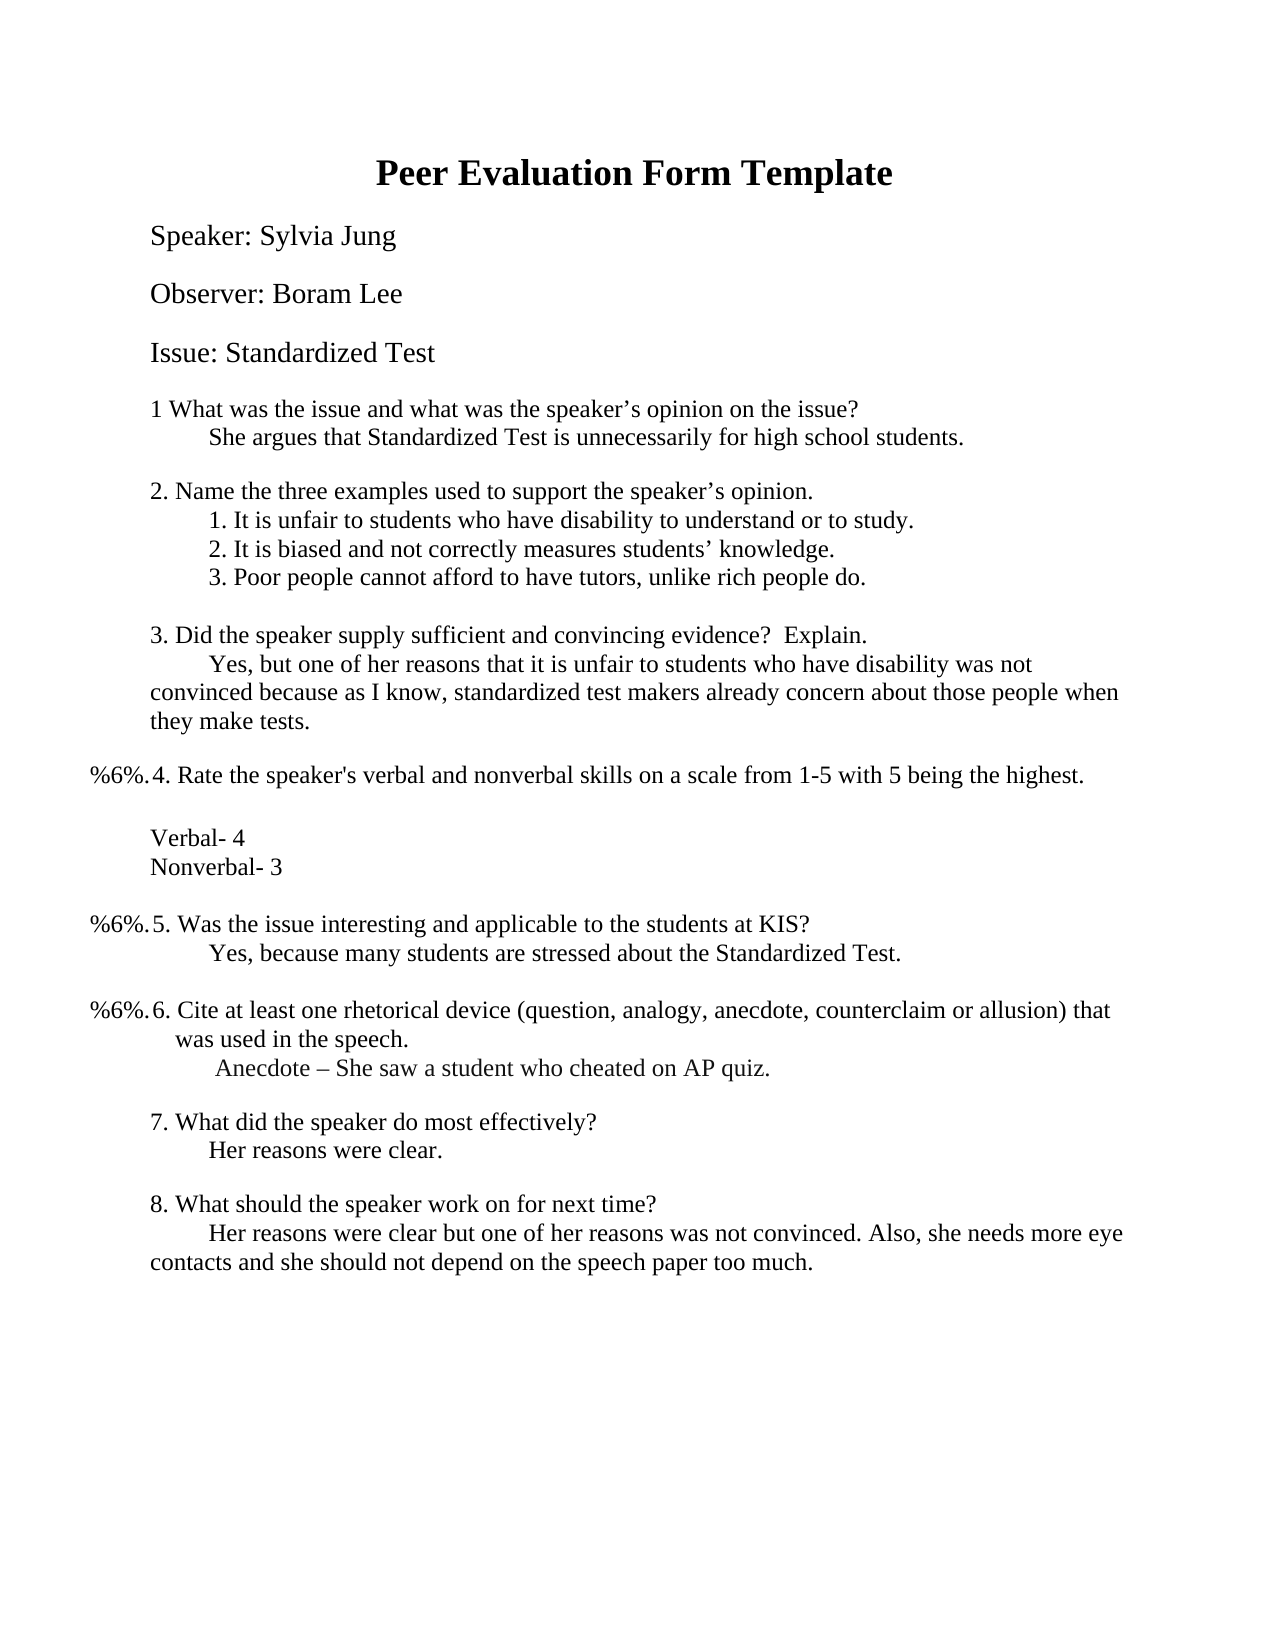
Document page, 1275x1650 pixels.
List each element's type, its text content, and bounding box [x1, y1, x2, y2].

list 6. Cite at least one rhetorical device (question, analogy, anecdote, counterclaim or allusion) that was used in the speech. [150, 995, 1125, 1053]
text She argues that Standardized Test is unnecessarily for high school students. [150, 422, 1125, 451]
text Issue: Standardized Test [150, 335, 1125, 369]
text 2. Name the three examples used to support the speaker’s opinion. [150, 476, 1125, 505]
text Yes, but one of her reasons that it is unfair to students who have disability was not convinced because as I know, standardized test makers already concern about those people when they make tests. [150, 649, 1125, 735]
list 5. Was the issue interesting and applicable to the students at KIS? [150, 909, 1125, 938]
text Yes, because many students are stressed about the Standardized Test. [150, 938, 1125, 967]
text 8. What should the speaker work on for next time? [150, 1189, 1125, 1218]
text 3. Poor people cannot afford to have tutors, unlike rich people do. [150, 562, 1125, 591]
text Peer Evaluation Form Template [150, 150, 1125, 193]
text Nonverbal- 3 [150, 852, 1125, 880]
text 1 What was the issue and what was the speaker’s opinion on the issue? [150, 394, 1125, 422]
text Her reasons were clear. [150, 1135, 1125, 1164]
text 2. It is biased and not correctly measures students’ knowledge. [150, 534, 1125, 562]
text 3. Did the speaker supply sufficient and convincing evidence? Explain. [150, 620, 1125, 649]
text Speaker: Sylvia Jung [150, 218, 1125, 252]
text 7. What did the speaker do most effectively? [150, 1107, 1125, 1135]
text Her reasons were clear but one of her reasons was not convinced. Also, she needs more eye contacts and she should not depend on the speech paper too much. [150, 1218, 1125, 1275]
text 1. It is unfair to students who have disability to understand or to study. [150, 505, 1125, 534]
list 4. Rate the speaker's verbal and nonverbal skills on a scale from 1-5 with 5 being the highest. [150, 760, 1125, 789]
text Anecdote – She saw a student who cheated on AP quiz. [150, 1053, 1125, 1082]
text Observer: Boram Lee [150, 277, 1125, 310]
text Verbal- 4 [150, 823, 1125, 852]
